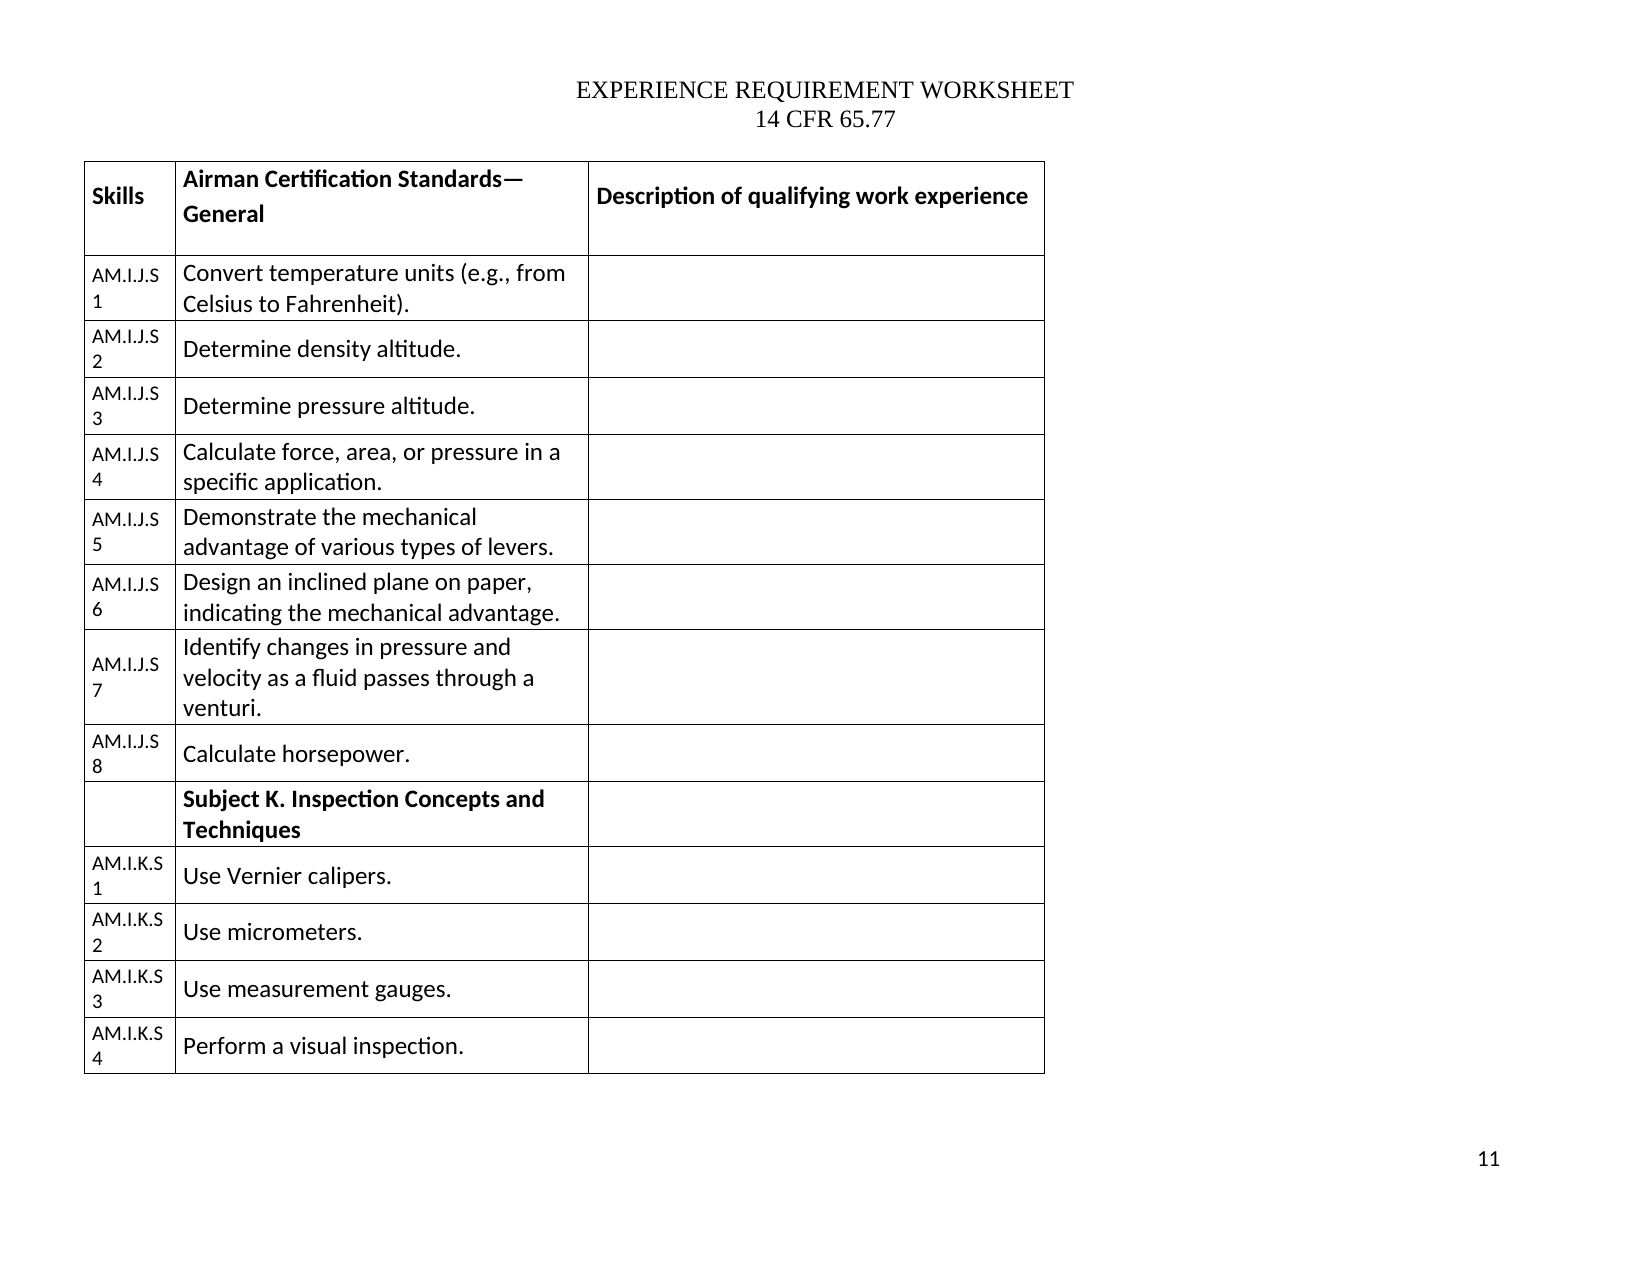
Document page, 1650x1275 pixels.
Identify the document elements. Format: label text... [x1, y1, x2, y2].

table_cell Perform a visual inspection. [176, 1018, 588, 1073]
table_cell [589, 782, 1044, 846]
table_cell AM.I.J.S4 [85, 435, 175, 498]
table_cell [589, 500, 1044, 564]
table_header Airman Certification Standards—General [176, 162, 588, 255]
table_cell [589, 725, 1044, 781]
table_cell Use Vernier calipers. [176, 847, 588, 903]
table_cell [589, 435, 1044, 498]
table_cell [589, 961, 1044, 1017]
table_cell Determine pressure altitude. [176, 378, 588, 433]
table_cell Identify changes in pressure and velocity as a fluid passes through a venturi. [176, 630, 588, 724]
table_cell AM.I.J.S3 [85, 378, 175, 433]
table_cell [589, 847, 1044, 903]
table_cell Determine density altitude. [176, 321, 588, 377]
table_cell [589, 1018, 1044, 1073]
table_cell Use measurement gauges. [176, 961, 588, 1017]
table_cell AM.I.J.S6 [85, 565, 175, 629]
table_cell Convert temperature units (e.g., from Celsius to Fahrenheit). [176, 256, 588, 320]
table_cell AM.I.K.S1 [85, 847, 175, 903]
table_cell [589, 378, 1044, 433]
table_cell AM.I.J.S7 [85, 630, 175, 724]
table_header Skills [85, 162, 175, 255]
table_cell AM.I.K.S3 [85, 961, 175, 1017]
table_cell [589, 565, 1044, 629]
table_cell Demonstrate the mechanical advantage of various types of levers. [176, 500, 588, 564]
table_cell Design an inclined plane on paper, indicating the mechanical advantage. [176, 565, 588, 629]
table_cell Calculate force, area, or pressure in a specific application. [176, 435, 588, 498]
table_cell Use micrometers. [176, 904, 588, 960]
table_cell Subject K. Inspection Concepts and Techniques [176, 782, 588, 846]
table_cell [589, 904, 1044, 960]
table_cell AM.I.K.S4 [85, 1018, 175, 1073]
table_cell [589, 630, 1044, 724]
table_cell AM.I.J.S2 [85, 321, 175, 377]
table_cell [589, 256, 1044, 320]
table_cell Calculate horsepower. [176, 725, 588, 781]
table_header Description of qualifying work experience [589, 162, 1044, 255]
table_cell AM.I.J.S8 [85, 725, 175, 781]
table_cell AM.I.J.S1 [85, 256, 175, 320]
table_cell AM.I.K.S2 [85, 904, 175, 960]
table_cell [85, 782, 175, 846]
table_cell AM.I.J.S5 [85, 500, 175, 564]
table_cell [589, 321, 1044, 377]
